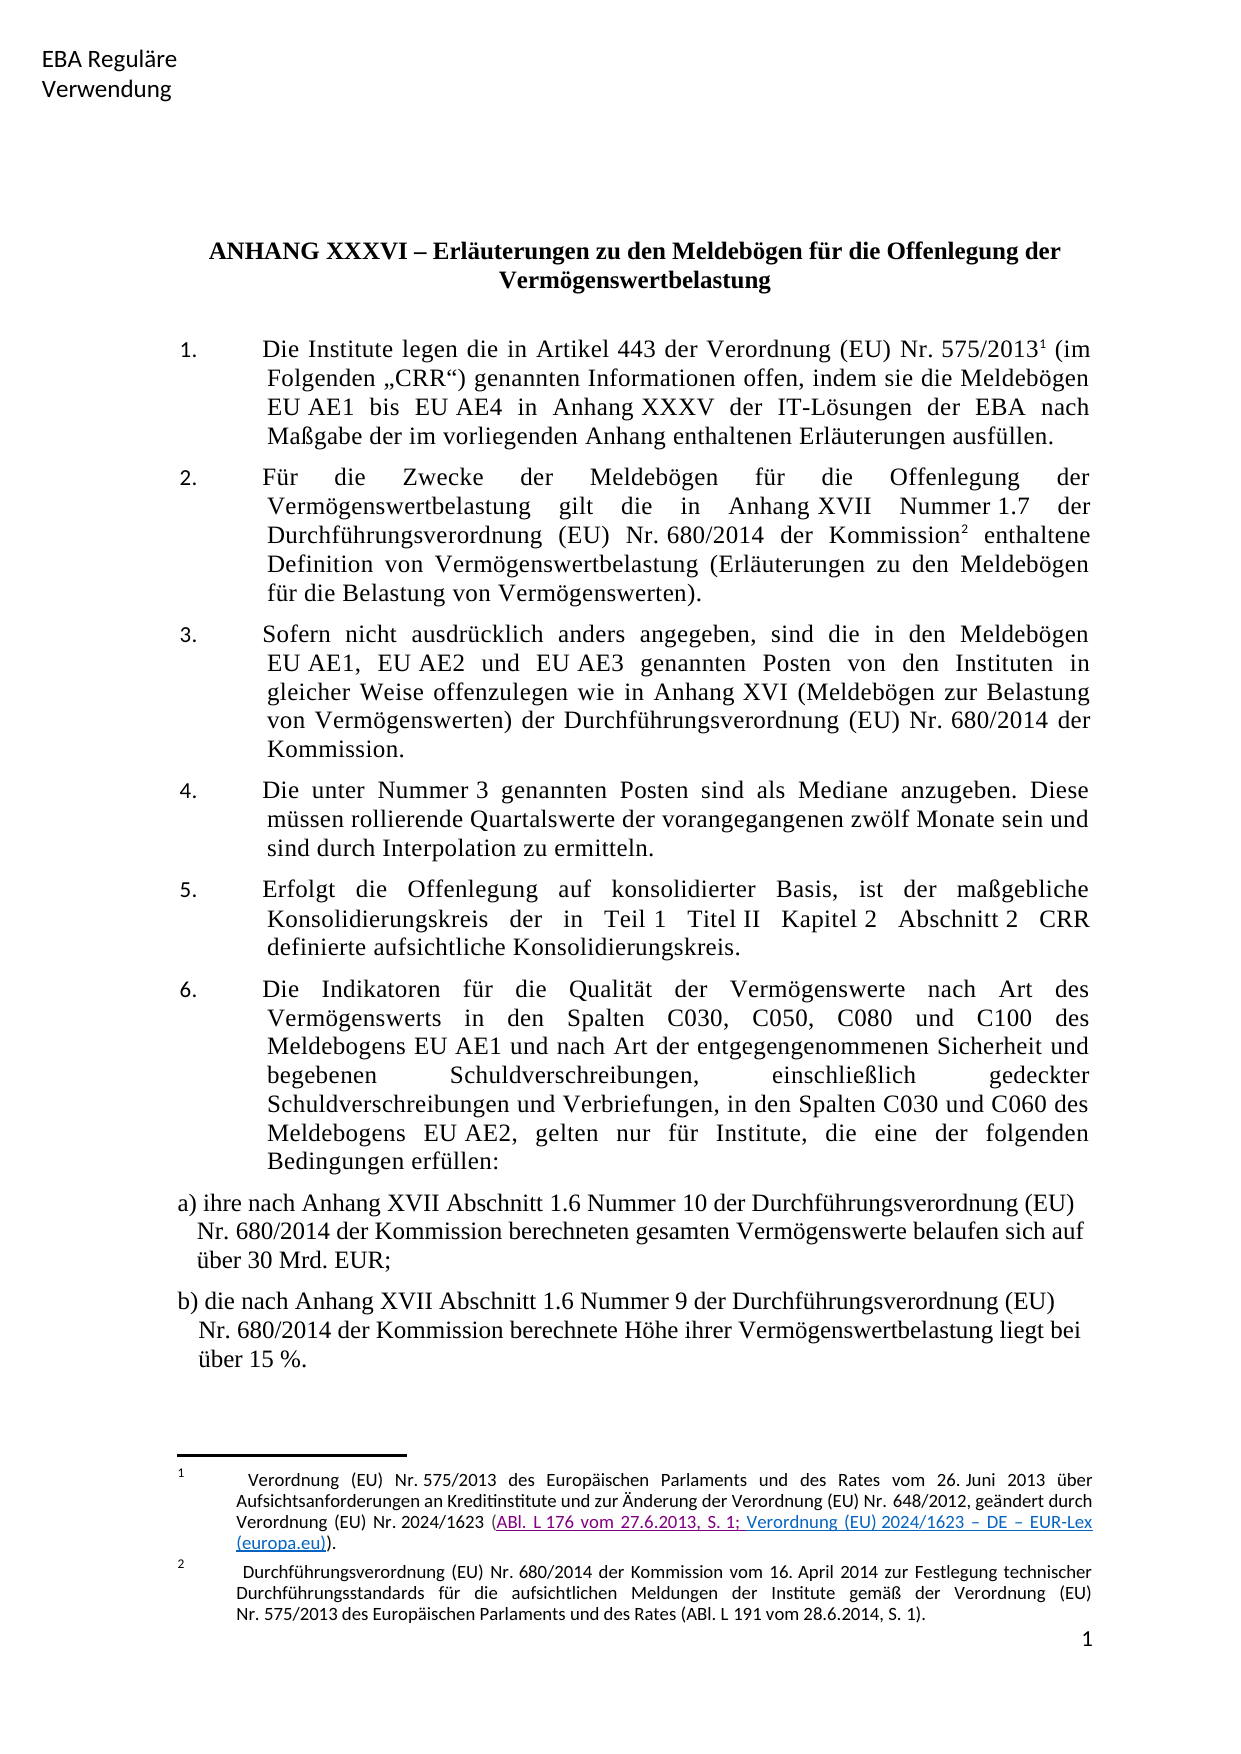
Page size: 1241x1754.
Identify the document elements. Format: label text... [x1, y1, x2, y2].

list Erfolgt die Offenlegung auf konsolidierter Basis, ist der maßgebliche Konsolidierungskreis der in Teil 1 Titel II Kapitel 2 Abschnitt 2 CRR definierte aufsichtliche Konsolidierungskreis. [179, 874, 1090, 961]
list Die unter Nummer 3 genannten Posten sind als Mediane anzugeben. Diese müssen rollierende Quartalswerte der vorangegangenen zwölf Monate sein und sind durch Interpolation zu ermitteln. [179, 776, 1090, 862]
table_header a) [177, 1188, 197, 1286]
table_header die nach Anhang XVII Abschnitt 1.6 Nummer 9 der Durchführungsverordnung (EU) Nr. 680/2014 der Kommission berechnete Höhe ihrer Vermögenswertbelastung liegt bei über 15 %. [198, 1286, 1092, 1385]
text ANHANG XXXVI – Erläuterungen zu den Meldebögen für die Offenlegung der Vermögenswertbelastung [177, 236, 1092, 294]
list Für die Zwecke der Meldebögen für die Offenlegung der Vermögenswertbelastung gilt die in Anhang XVII Nummer 1.7 der Durchführungsverordnung (EU) Nr. 680/2014 der Kommission enthaltene Definition von Vermögenswertbelastung (Erläuterungen zu den Meldebögen für die Belastung von Vermögenswerten). [179, 462, 1090, 606]
table_header ihre nach Anhang XVII Abschnitt 1.6 Nummer 10 der Durchführungsverordnung (EU) Nr. 680/2014 der Kommission berechneten gesamten Vermögenswerte belaufen sich auf über 30 Mrd. EUR; [197, 1188, 1092, 1286]
table_header b) [177, 1286, 198, 1385]
list Die Institute legen die in Artikel 443 der Verordnung (EU) Nr. 575/2013 (im Folgenden „CRR“) genannten Informationen offen, indem sie die Meldebögen EU AE1 bis EU AE4 in Anhang XXXV der IT-Lösungen der EBA nach Maßgabe der im vorliegenden Anhang enthaltenen Erläuterungen ausfüllen. [179, 334, 1090, 449]
list Die Indikatoren für die Qualität der Vermögenswerte nach Art des Vermögenswerts in den Spalten C030, C050, C080 und C100 des Meldebogens EU AE1 und nach Art der entgegengenommenen Sicherheit und begebenen Schuldverschreibungen, einschließlich gedeckter Schuldverschreibungen und Verbriefungen, in den Spalten C030 und C060 des Meldebogens EU AE2, gelten nur für Institute, die eine der folgenden Bedingungen erfüllen: [179, 974, 1090, 1175]
list Sofern nicht ausdrücklich anders angegeben, sind die in den Meldebögen EU AE1, EU AE2 und EU AE3 genannten Posten von den Instituten in gleicher Weise offenzulegen wie in Anhang XVI (Meldebögen zur Belastung von Vermögenswerten) der Durchführungsverordnung (EU) Nr. 680/2014 der Kommission. [179, 619, 1090, 763]
